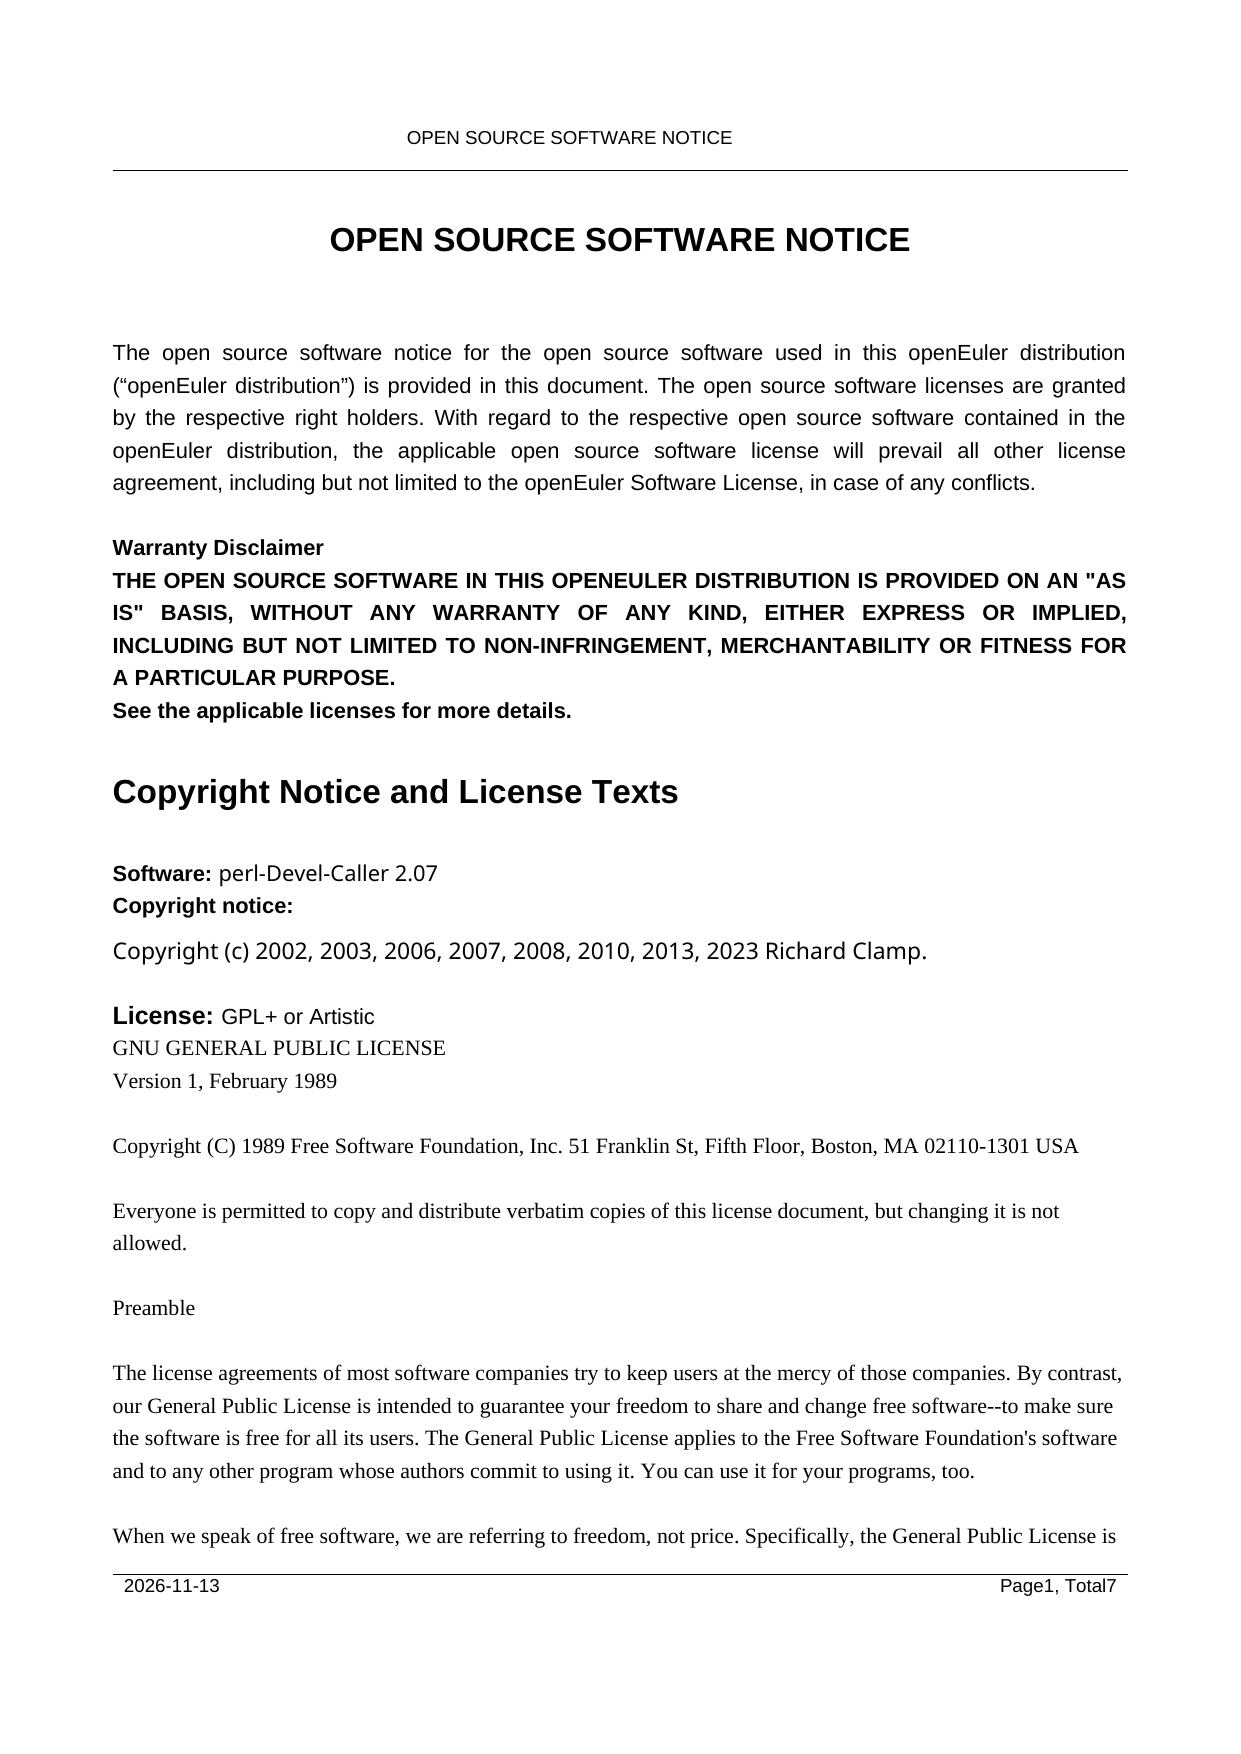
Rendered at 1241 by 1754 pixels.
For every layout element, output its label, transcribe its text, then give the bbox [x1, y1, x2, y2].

text Copyright Notice and License Texts [112, 759, 1128, 824]
text OPEN SOURCE SOFTWARE NOTICE [112, 206, 1128, 271]
title Software: perl-Devel-Caller 2.07 [112, 856, 1128, 889]
text THE OPEN SOURCE SOFTWARE IN THIS OPENEULER DISTRIBUTION IS PROVIDED ON AN "AS IS" BASIS, WITHOUT ANY WARRANTY OF ANY KIND, EITHER EXPRESS OR IMPLIED, INCLUDING BUT NOT LIMITED TO NON-INFRINGEMENT, MERCHANTABILITY OR FITNESS FOR A PARTICULAR PURPOSE. See the applicable licenses for more details. [112, 564, 1128, 726]
text Warranty Disclaimer [112, 531, 1128, 564]
text Copyright notice: [112, 889, 1128, 921]
text The open source software notice for the open source software used in this openEuler distribution (“openEuler distribution”) is provided in this document. The open source software licenses are granted by the respective right holders. With regard to the respective open source software contained in the openEuler distribution, the applicable open source software license will prevail all other license agreement, including but not limited to the openEuler Software License, in case of any conflicts. [112, 336, 1128, 499]
text Copyright (c) 2002, 2003, 2006, 2007, 2008, 2010, 2013, 2023 Richard Clamp. [112, 934, 1128, 966]
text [112, 1031, 1128, 1551]
text License: GPL+ or Artistic [112, 999, 1128, 1031]
